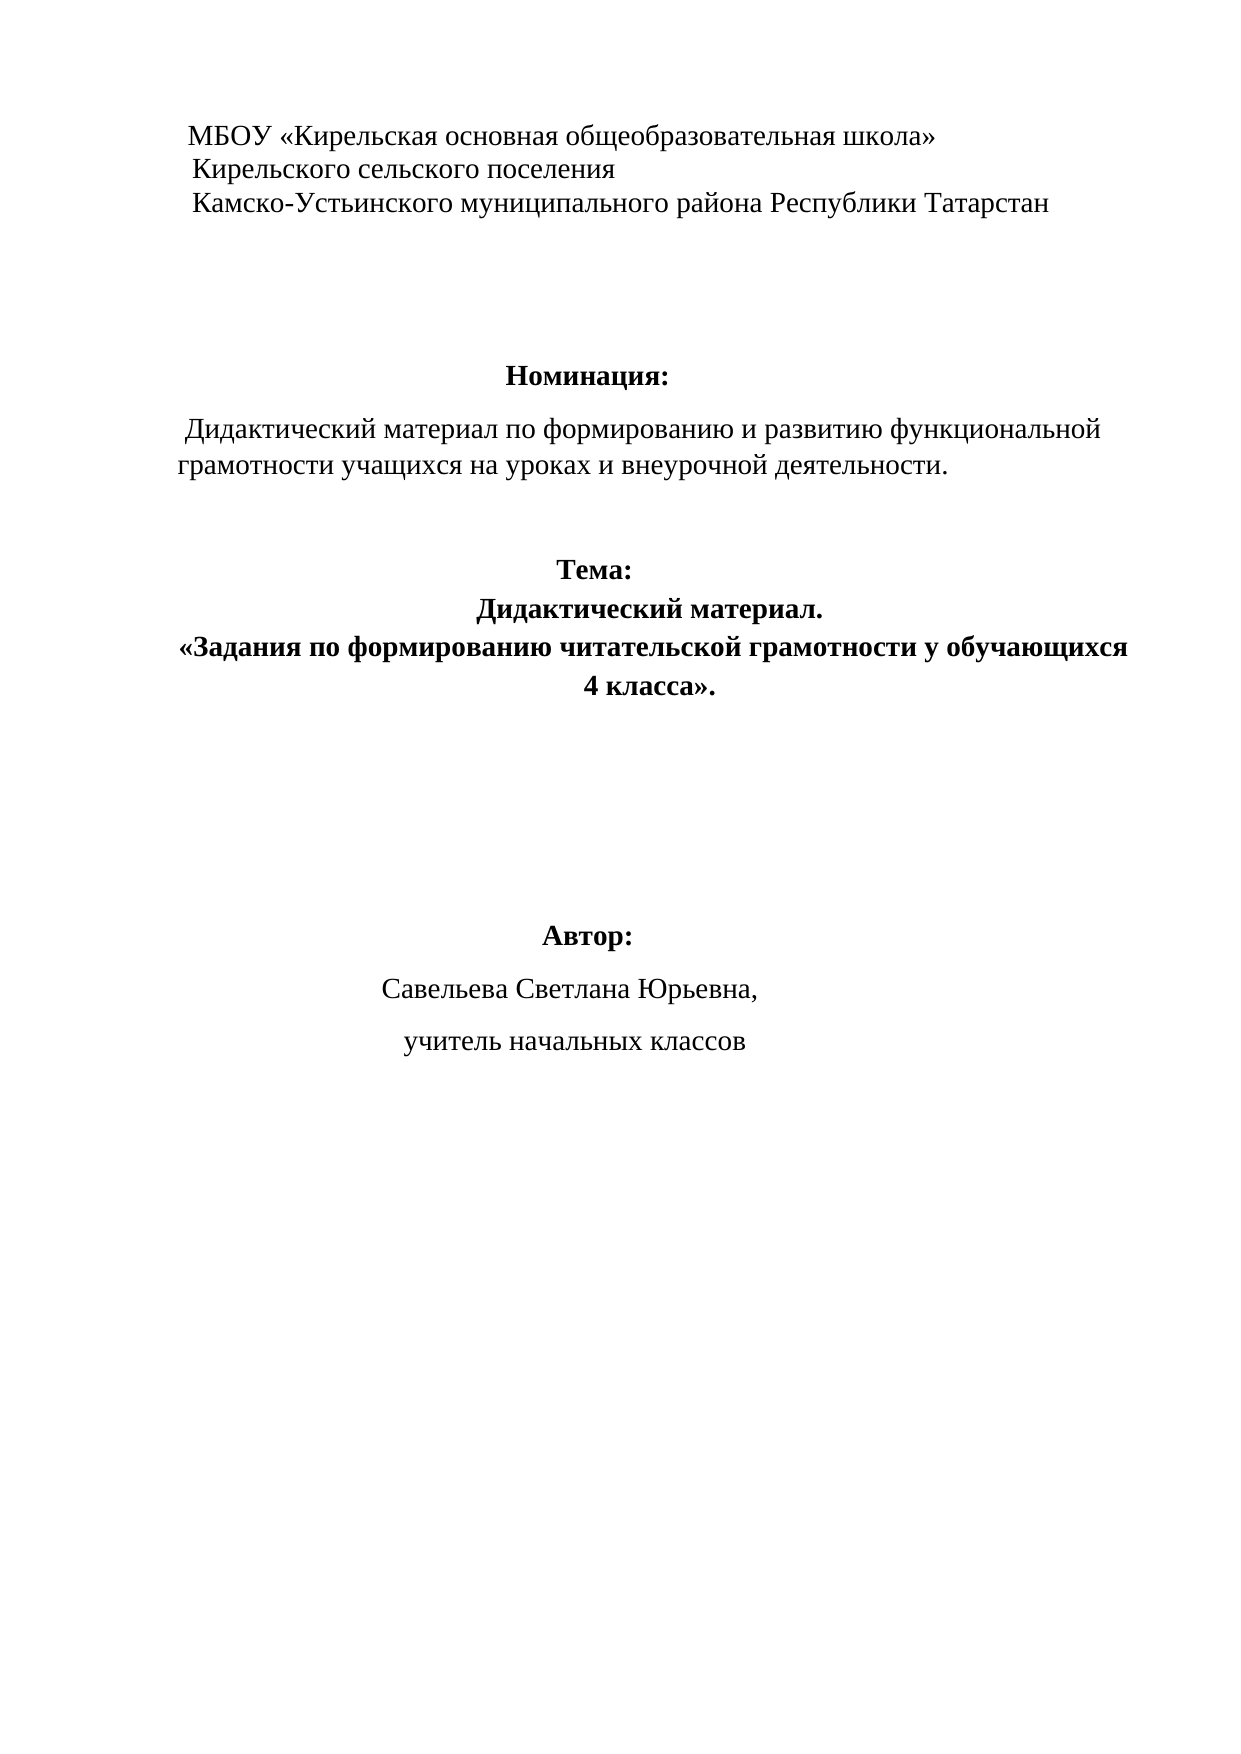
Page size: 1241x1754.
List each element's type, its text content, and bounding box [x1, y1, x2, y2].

text Савельева Светлана Юрьевна, [177, 971, 1152, 1004]
text Дидактический материал. [148, 591, 1152, 624]
text Автор: [177, 918, 1152, 951]
text 4 класса». [148, 668, 1152, 702]
text Камско-Устьинского муниципального района Республики Татарстан [177, 185, 1152, 219]
text Номинация: [177, 358, 1152, 391]
text МБОУ «Кирельская основная общеобразовательная школа» [177, 118, 1152, 152]
text «Задания по формированию читательской грамотности у обучающихся [148, 629, 1152, 663]
text Дидактический материал по формированию и развитию функциональной грамотности учащихся на уроках и внеурочной деятельности. [177, 411, 1152, 480]
text Тема: [148, 552, 1152, 586]
text Кирельского сельского поселения [177, 152, 1152, 185]
text учитель начальных классов [177, 1023, 1152, 1057]
